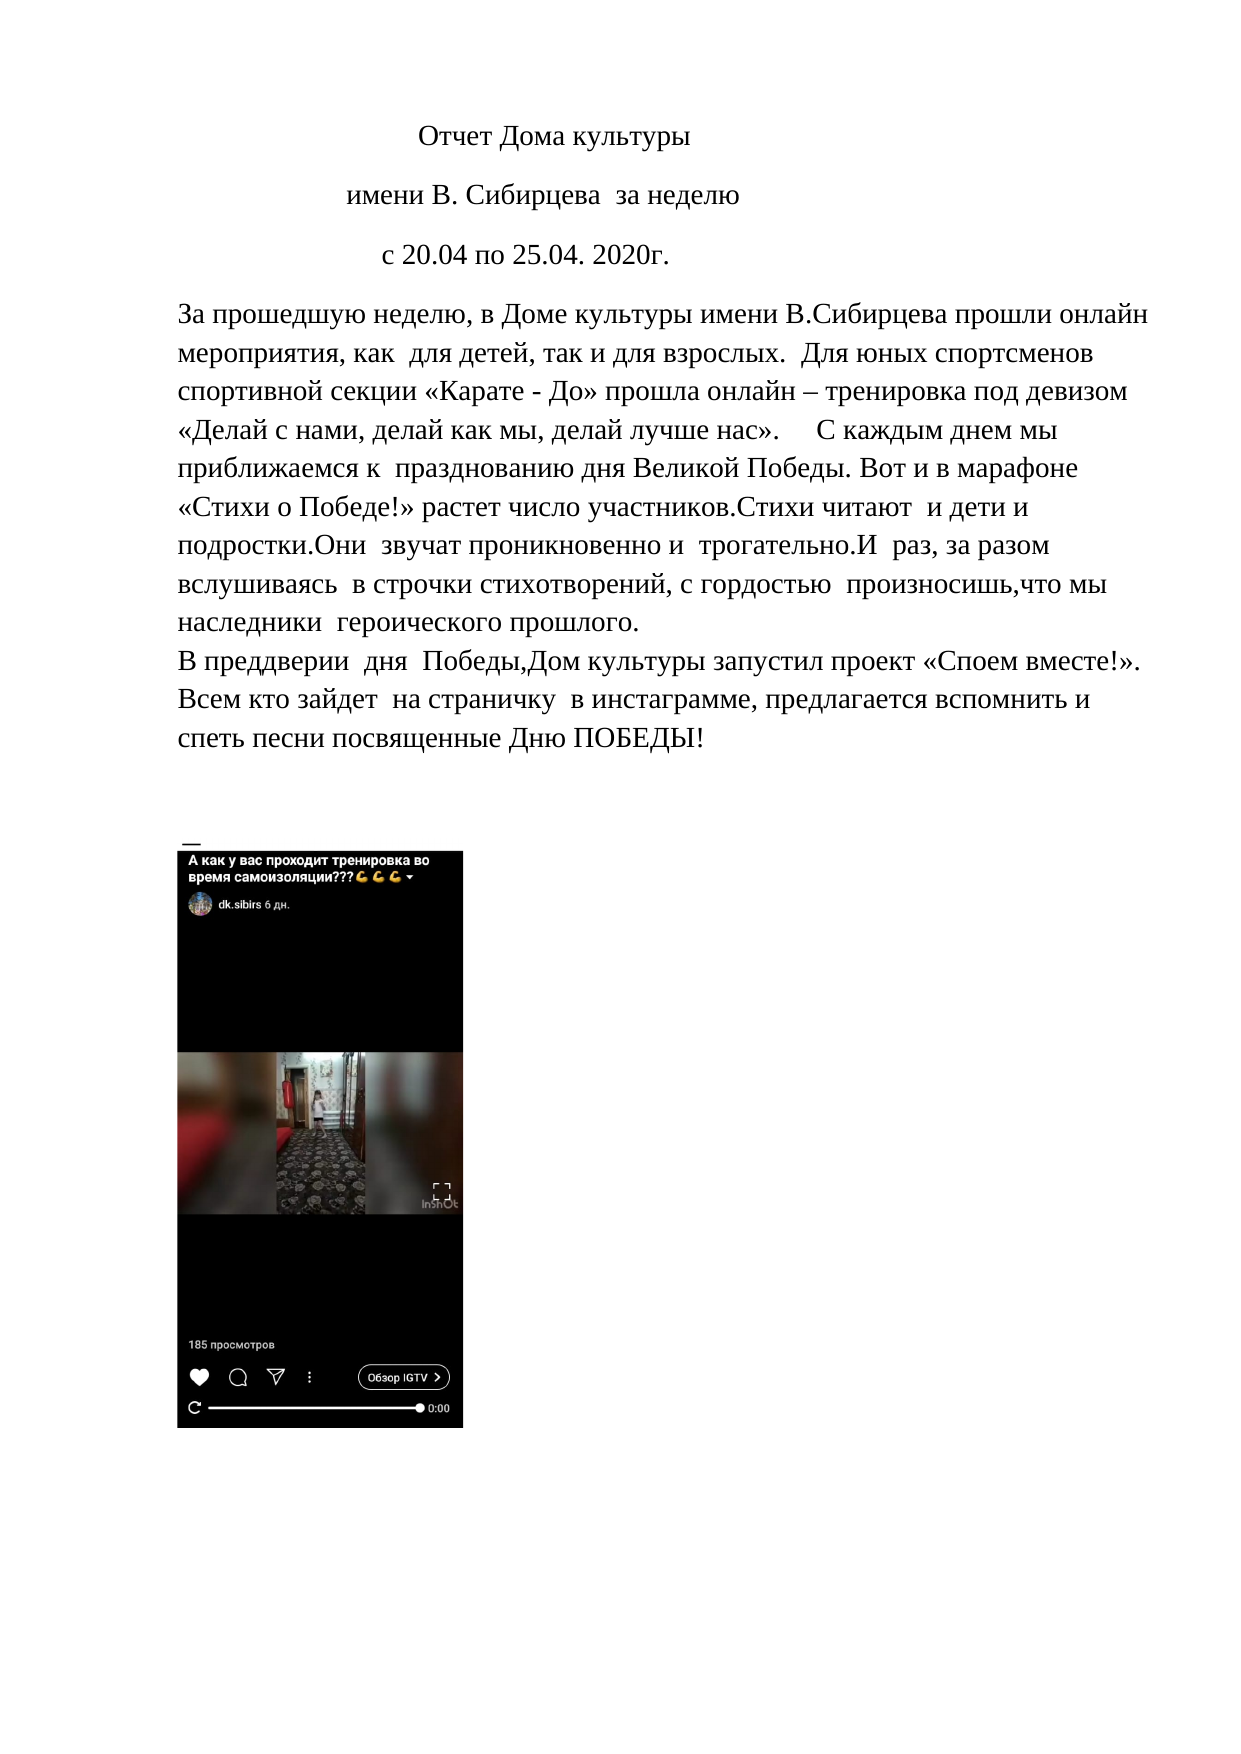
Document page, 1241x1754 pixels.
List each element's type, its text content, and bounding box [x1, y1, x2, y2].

text Отчет Дома культуры [177, 118, 1152, 152]
picture [177, 838, 464, 1428]
text За прошедшую неделю, в Доме культуры имени В.Сибирцева прошли онлайн мероприятия, как для детей, так и для взрослых. Для юных спортсменов спортивной секции «Карате - До» прошла онлайн – тренировка под девизом «Делай с нами, делай как мы, делай лучше нас». С каждым днем мы приближаемся к празднованию дня Великой Победы. Вот и в марафоне «Стихи о Победе!» растет число участников.Стихи читают и дети и подростки.Они звучат проникновенно и трогательно.И раз, за разом вслушиваясь в строчки стихотворений, с гордостью произносишь,что мы наследники героического прошлого. В преддверии дня Победы,Дом культуры запустил проект «Споем вместе!». Всем кто зайдет на страничку в инстаграмме, предлагается вспомнить и спеть песни посвященные Дню ПОБЕДЫ! [177, 296, 1152, 754]
list имени В. Сибирцева за неделю [215, 177, 1152, 211]
text с 20.04 по 25.04. 2020г. [177, 237, 1152, 270]
